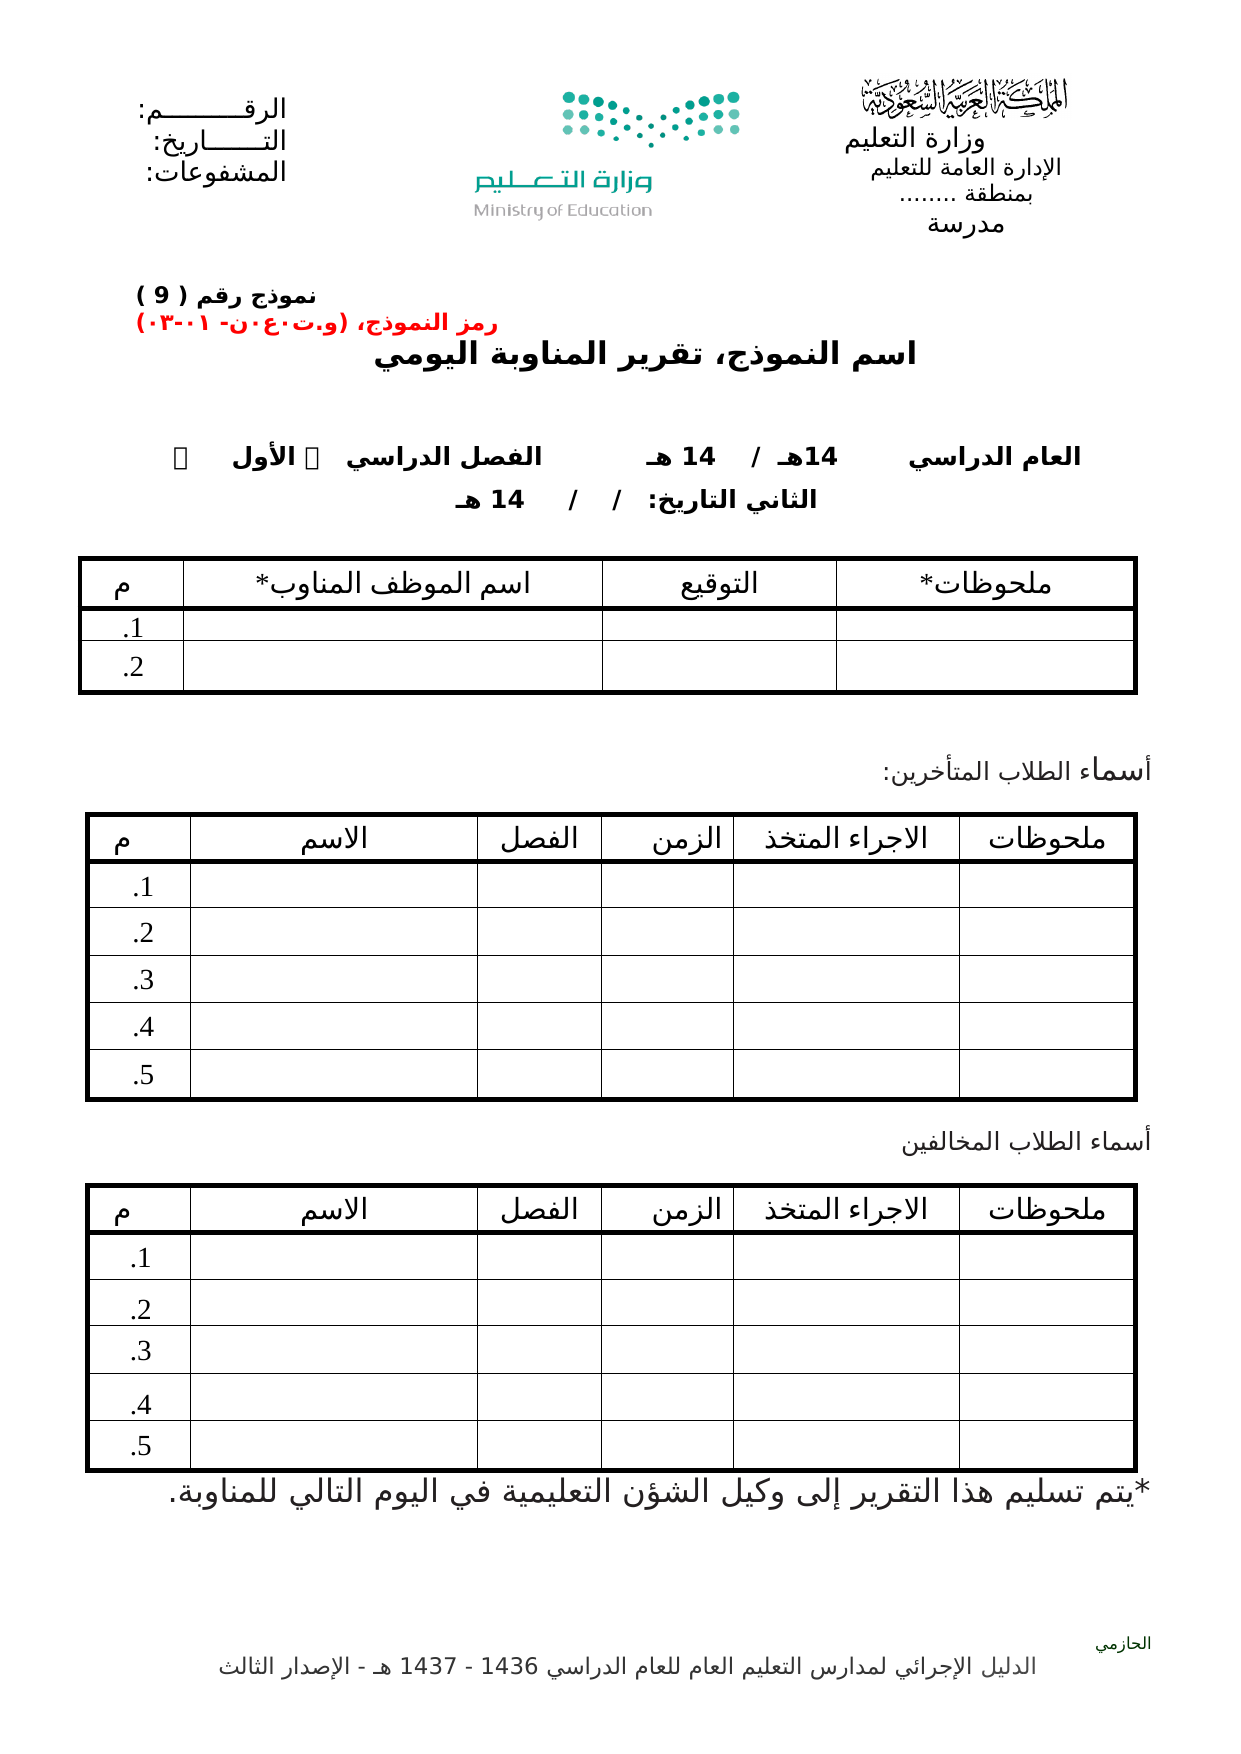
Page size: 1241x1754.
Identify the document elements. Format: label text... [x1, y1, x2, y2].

table_cell [478, 908, 601, 955]
table_cell [184, 611, 602, 640]
table_cell [960, 1421, 1133, 1468]
table_cell [90, 908, 190, 955]
table_cell [478, 1326, 601, 1373]
table_cell [478, 956, 601, 1002]
table_header نموذج رقم ( 9 ) [124, 282, 1166, 309]
table_cell [837, 641, 1133, 690]
table_cell [191, 1326, 477, 1373]
table_cell [90, 1003, 190, 1049]
table_cell [603, 641, 836, 690]
table_cell [960, 956, 1133, 1002]
table_cell [734, 1003, 959, 1049]
table_header الفصل [478, 817, 601, 859]
table_cell [602, 956, 733, 1002]
table_cell [191, 1421, 477, 1468]
table_cell رمز النموذج، (و.ت٠ع٠ن- ٠١-٠٣) [124, 309, 1166, 335]
table_cell [602, 1421, 733, 1468]
table_cell [602, 1050, 733, 1097]
table_cell [90, 1326, 190, 1373]
table_cell [90, 1374, 190, 1420]
table_cell [82, 641, 183, 690]
table_cell [960, 1326, 1133, 1373]
table_cell [734, 1050, 959, 1097]
table_cell [734, 956, 959, 1002]
table_cell [960, 1003, 1133, 1049]
table_cell [90, 1280, 190, 1325]
text العام الدراسي 14هـ / 14 هـ الفصل الدراسي الأول الثاني التاريخ: / / 14 هـ [103, 442, 1170, 515]
table_header الزمن [602, 1188, 733, 1230]
table_cell [602, 864, 733, 907]
table_header م [90, 817, 190, 859]
table_header م [90, 1188, 190, 1230]
table_cell [478, 1374, 601, 1420]
table_cell [191, 1374, 477, 1420]
table_cell [191, 908, 477, 955]
table_cell [90, 1421, 190, 1468]
table_cell [602, 1374, 733, 1420]
text أسماء الطلاب المتأخرين: [103, 757, 1152, 786]
table_cell [602, 1235, 733, 1278]
table_header ملحوظات [960, 1188, 1133, 1230]
table_cell [478, 1280, 601, 1325]
table_cell [191, 1003, 477, 1049]
table_header الاجراء المتخذ [734, 1188, 959, 1230]
table_cell [478, 1421, 601, 1468]
table_cell [478, 1050, 601, 1097]
table_cell [734, 1326, 959, 1373]
table_cell [90, 1050, 190, 1097]
table_cell [960, 1235, 1133, 1278]
table_cell [960, 864, 1133, 907]
table_header ملحوظات [960, 817, 1133, 859]
table_cell اسم النموذج، تقرير المناوبة اليومي [124, 335, 1166, 372]
table_cell [960, 1374, 1133, 1420]
table_cell [602, 1326, 733, 1373]
table_cell [184, 641, 602, 690]
table_header الاسم [191, 817, 477, 859]
table_cell [734, 864, 959, 907]
table_cell [191, 864, 477, 907]
table_cell [191, 1280, 477, 1325]
table_cell [90, 864, 190, 907]
table_cell [602, 908, 733, 955]
table_cell [478, 1235, 601, 1278]
text أسماء الطلاب المخالفين [103, 1128, 1152, 1157]
table_cell [734, 908, 959, 955]
table_cell [90, 1235, 190, 1278]
table_cell [90, 956, 190, 1002]
table_cell [602, 1003, 733, 1049]
table_cell [734, 1280, 959, 1325]
table_header الاجراء المتخذ [734, 817, 959, 859]
table_header ملحوظات* [837, 561, 1133, 606]
table_header م [82, 561, 183, 606]
table_cell [478, 1003, 601, 1049]
table_cell [191, 1050, 477, 1097]
picture [463, 85, 744, 228]
picture [859, 73, 1073, 120]
table_header اسم الموظف المناوب* [184, 561, 602, 606]
table_cell [734, 1374, 959, 1420]
table_header التوقيع [603, 561, 836, 606]
table_cell [960, 1050, 1133, 1097]
table_cell [82, 611, 183, 640]
table_cell [478, 864, 601, 907]
table_cell [603, 611, 836, 640]
table_cell [837, 611, 1133, 640]
table_header الزمن [602, 817, 733, 859]
table_header الفصل [478, 1188, 601, 1230]
text *يتم تسليم هذا التقرير إلى وكيل الشؤن التعليمية في اليوم التالي للمناوبة. [103, 1473, 1152, 1510]
table_cell [960, 1280, 1133, 1325]
table_header الاسم [191, 1188, 477, 1230]
table_cell [602, 1280, 733, 1325]
table_cell [734, 1421, 959, 1468]
table_cell [191, 1235, 477, 1278]
table_cell [734, 1235, 959, 1278]
table_cell [191, 956, 477, 1002]
table_cell [960, 908, 1133, 955]
